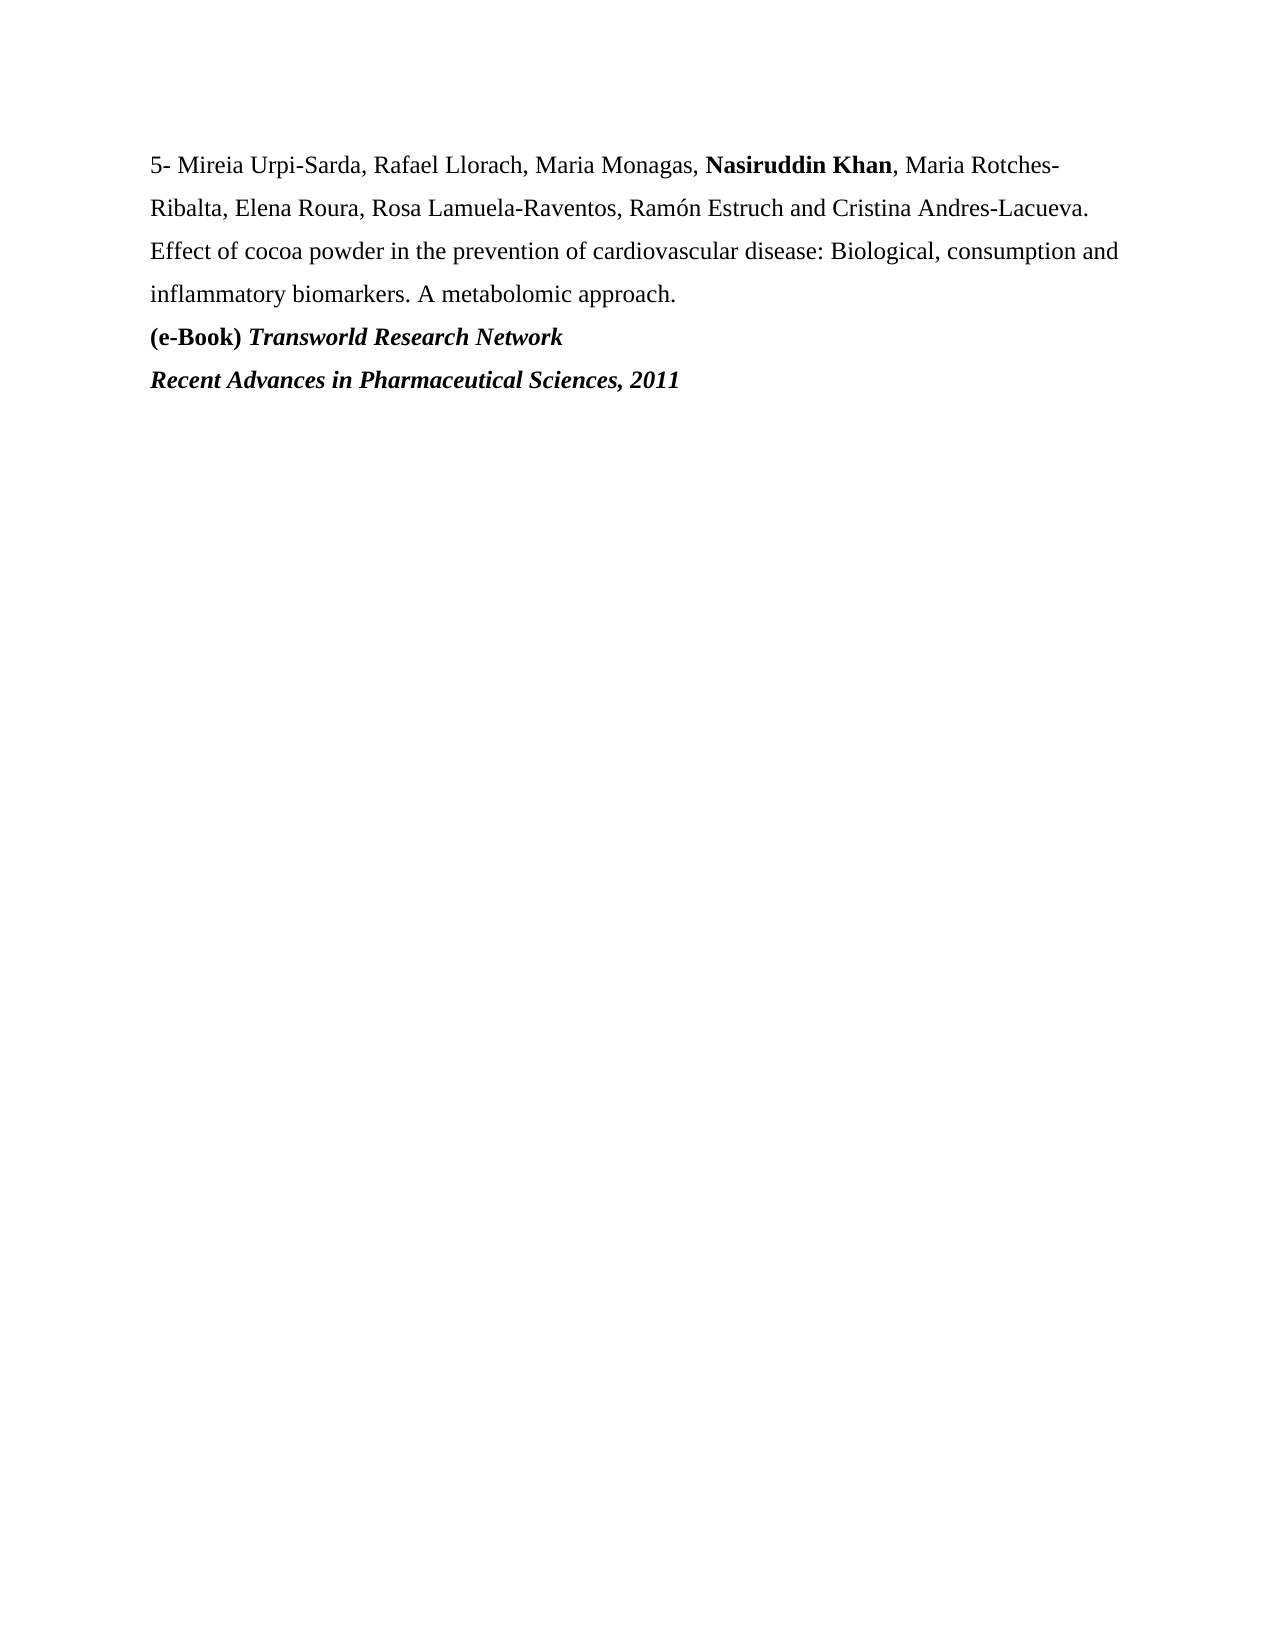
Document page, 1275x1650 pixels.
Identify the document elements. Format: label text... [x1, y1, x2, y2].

text Effect of cocoa powder in the prevention of cardiovascular disease: Biological, consumption and inflammatory biomarkers. A metabolomic approach. [150, 236, 1125, 308]
text 5- Mireia Urpi-Sarda, Rafael Llorach, Maria Monagas, Nasiruddin Khan, Maria Rotches-Ribalta, Elena Roura, Rosa Lamuela-Raventos, Ramón Estruch and Cristina Andres-Lacueva. [150, 150, 1125, 222]
text Recent Advances in Pharmaceutical Sciences, 2011 [150, 366, 1125, 394]
text (e-Book) Transworld Research Network [150, 322, 1125, 351]
